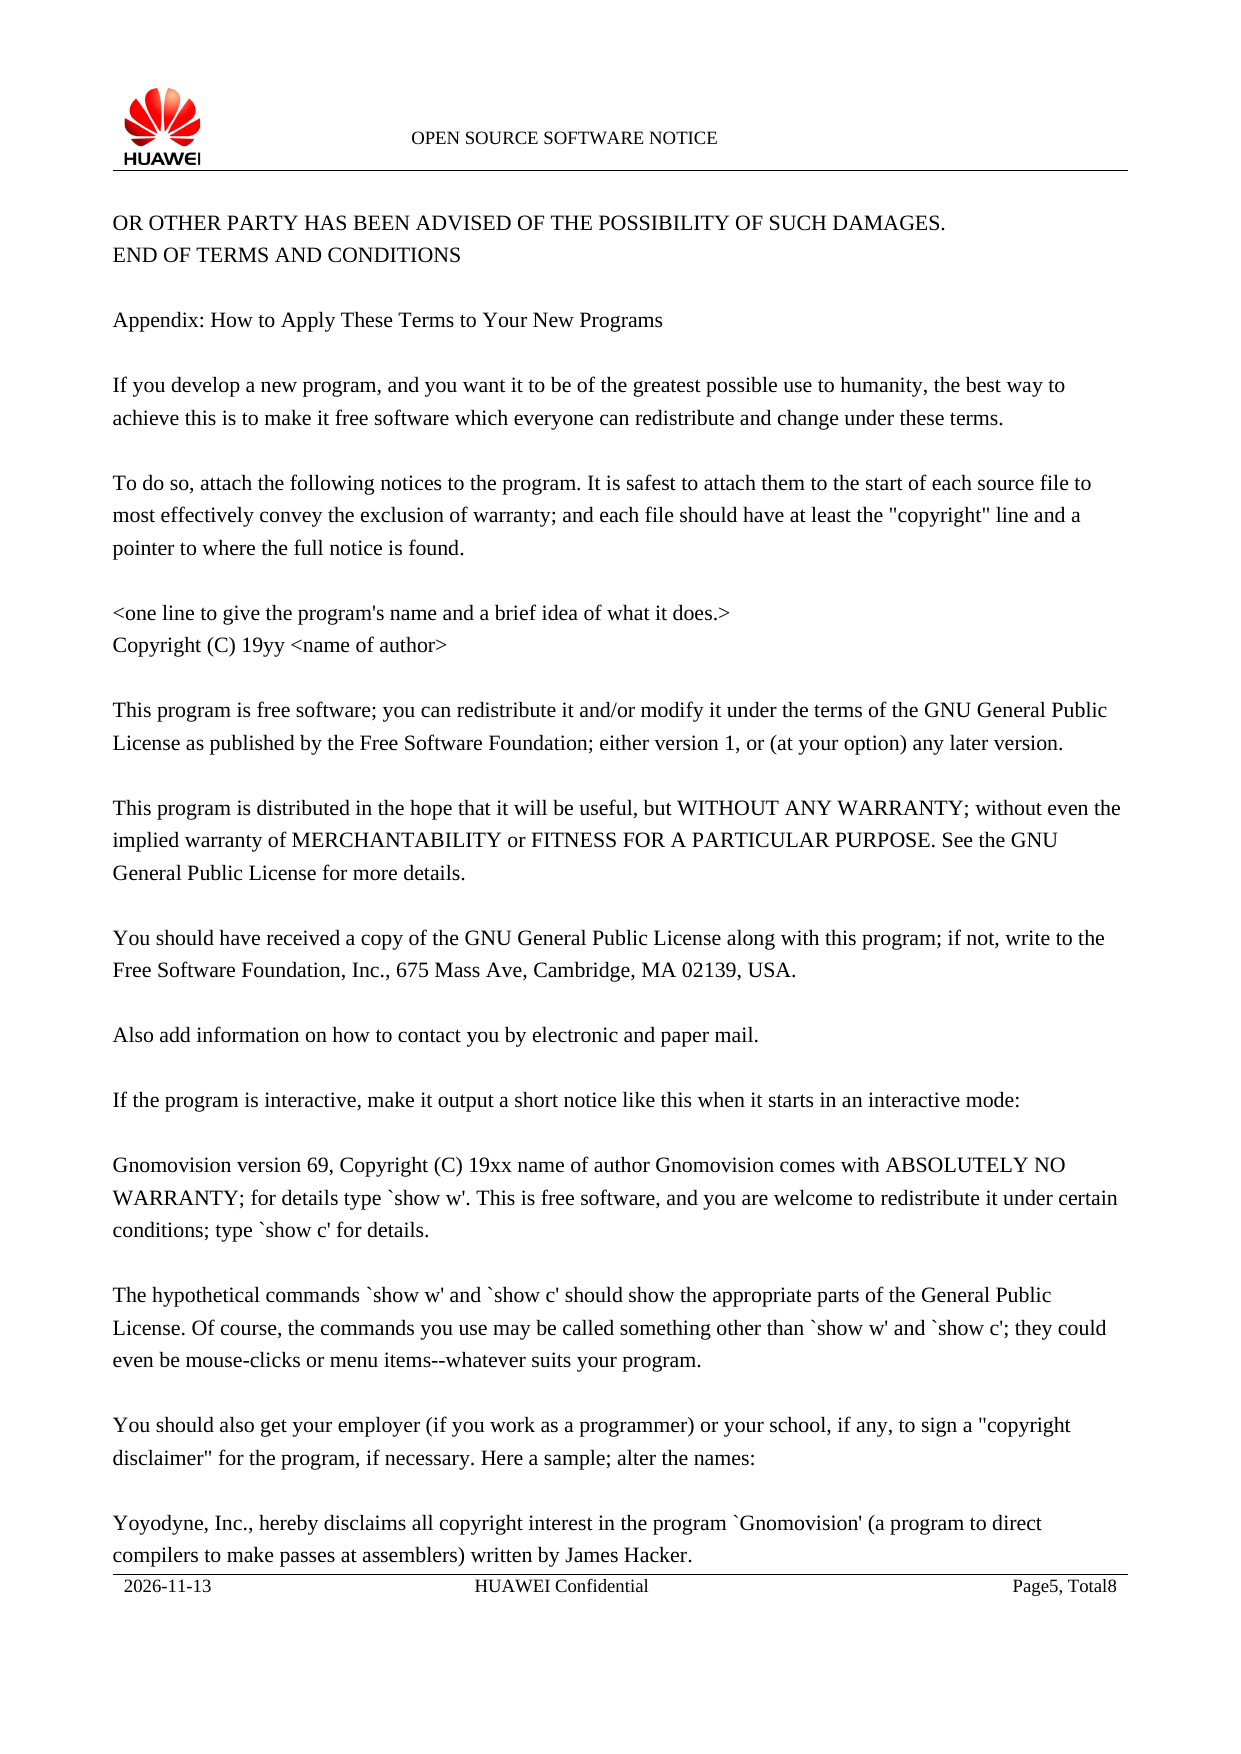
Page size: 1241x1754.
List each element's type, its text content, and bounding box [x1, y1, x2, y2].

text Gnomovision version 69, Copyright (C) 19xx name of author Gnomovision comes with ABSOLUTELY NO WARRANTY; for details type `show w'. This is free software, and you are welcome to redistribute it under certain conditions; type `show c' for details. [112, 1149, 1128, 1246]
picture [124, 88, 201, 165]
text This program is free software; you can redistribute it and/or modify it under the terms of the GNU General Public License as published by the Free Software Foundation; either version 1, or (at your option) any later version. [112, 694, 1128, 759]
text END OF TERMS AND CONDITIONS [112, 239, 1128, 271]
text You should also get your employer (if you work as a programmer) or your school, if any, to sign a "copyright disclaimer" for the program, if necessary. Here a sample; alter the names: [112, 1409, 1128, 1474]
text You should have received a copy of the GNU General Public License along with this program; if not, write to the Free Software Foundation, Inc., 675 Mass Ave, Cambridge, MA 02139, USA. [112, 921, 1128, 986]
text Copyright (C) 19yy <name of author> [112, 629, 1128, 661]
text Appendix: How to Apply These Terms to Your New Programs [112, 304, 1128, 336]
text <one line to give the program's name and a brief idea of what it does.> [112, 596, 1128, 629]
text To do so, attach the following notices to the program. It is safest to attach them to the start of each source file to most effectively convey the exclusion of warranty; and each file should have at least the "copyright" line and a pointer to where the full notice is found. [112, 466, 1128, 564]
text The hypothetical commands `show w' and `show c' should show the appropriate parts of the General Public License. Of course, the commands you use may be called something other than `show w' and `show c'; they could even be mouse-clicks or menu items--whatever suits your program. [112, 1279, 1128, 1376]
text Also add information on how to contact you by electronic and paper mail. [112, 1019, 1128, 1051]
text If you develop a new program, and you want it to be of the greatest possible use to humanity, the best way to achieve this is to make it free software which everyone can redistribute and change under these terms. [112, 369, 1128, 434]
text If the program is interactive, make it output a short notice like this when it starts in an interactive mode: [112, 1084, 1128, 1116]
text This program is distributed in the hope that it will be useful, but WITHOUT ANY WARRANTY; without even the implied warranty of MERCHANTABILITY or FITNESS FOR A PARTICULAR PURPOSE. See the GNU General Public License for more details. [112, 791, 1128, 889]
text Yoyodyne, Inc., hereby disclaims all copyright interest in the program `Gnomovision' (a program to direct compilers to make passes at assemblers) written by James Hacker. [112, 1506, 1128, 1571]
